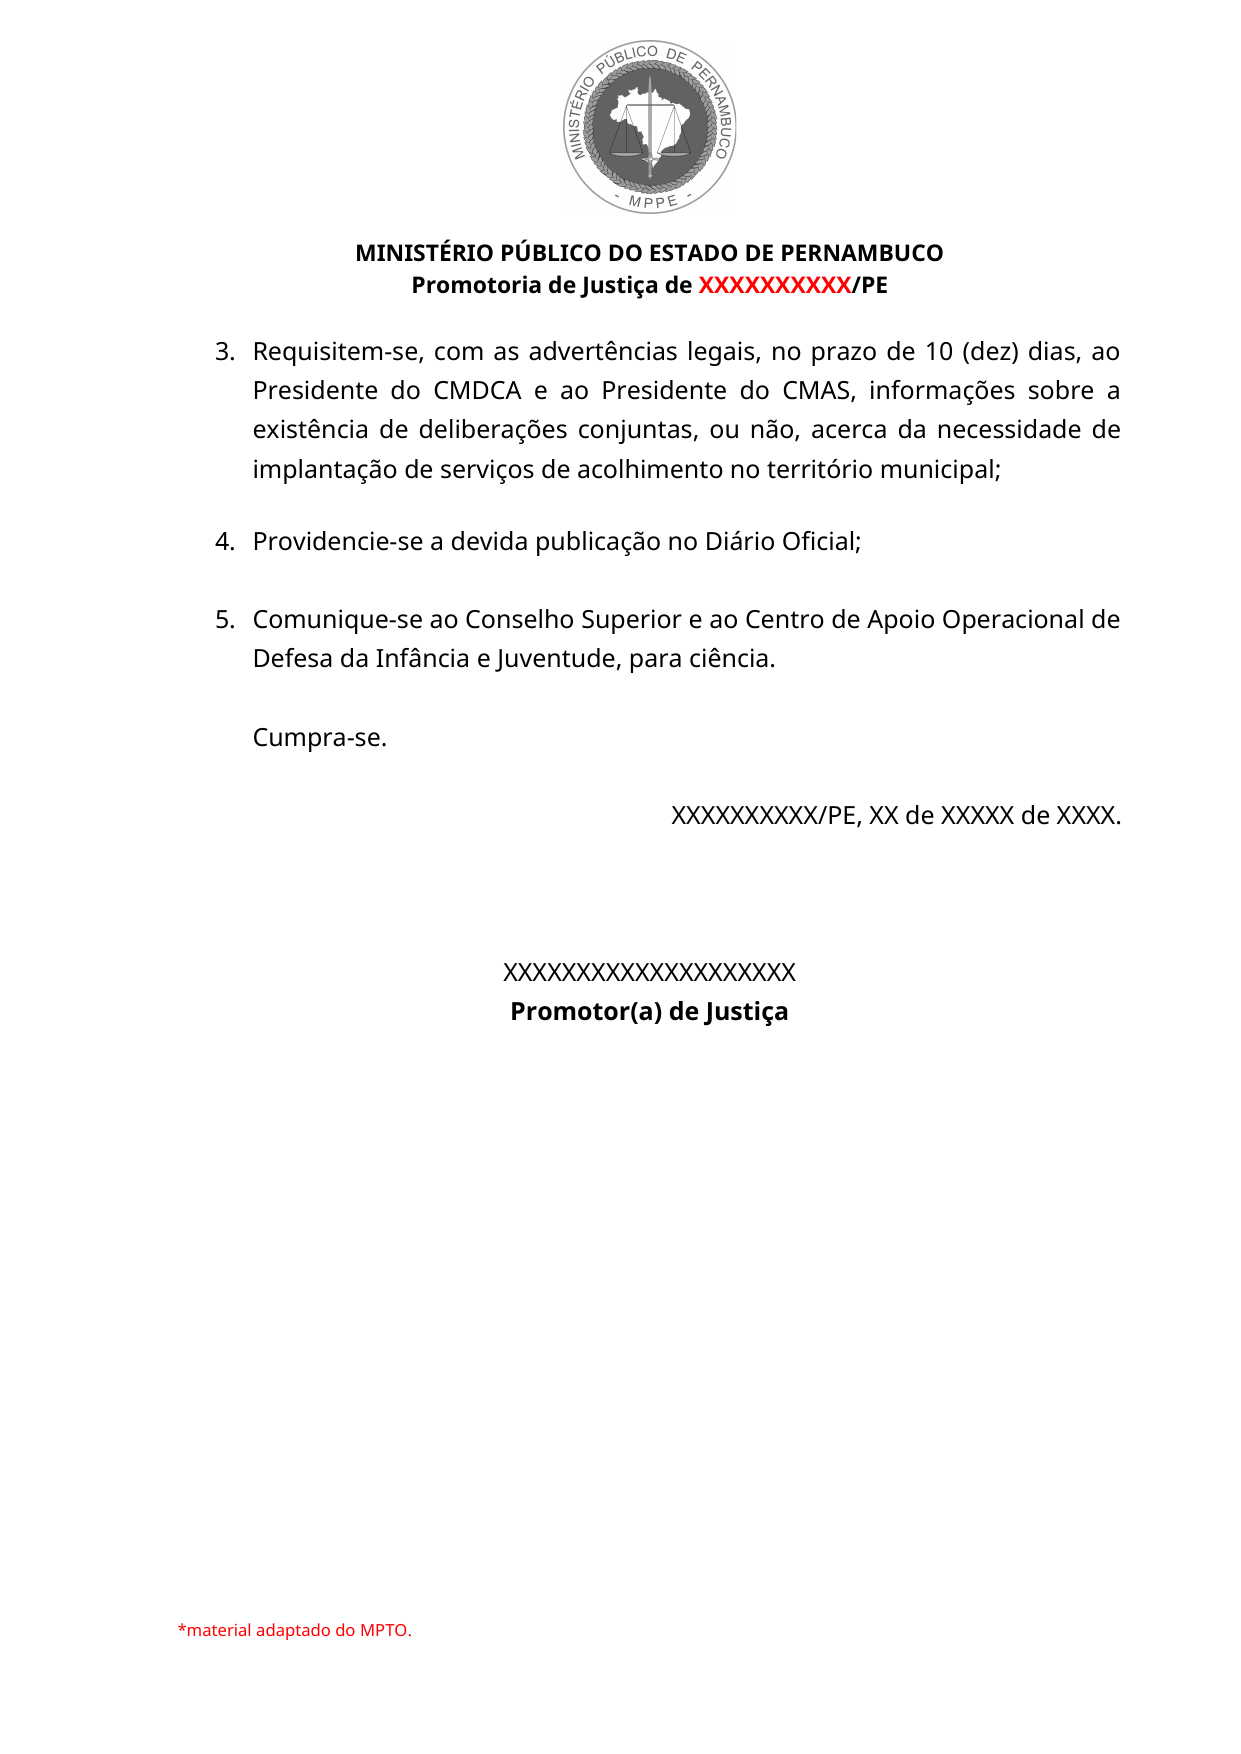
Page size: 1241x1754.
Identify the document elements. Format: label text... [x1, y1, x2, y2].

text Cumpra-se. [177, 719, 1055, 753]
text XXXXXXXXXXXXXXXXXXXX Promotor(a) de Justiça [177, 954, 1122, 1028]
list Providencie-se a devida publicação no Diário Oficial; [215, 523, 1122, 558]
list Comunique-se ao Conselho Superior e ao Centro de Apoio Operacional de Defesa da Infância e Juventude, para ciência. [215, 602, 1122, 675]
list Requisitem-se, com as advertências legais, no prazo de 10 (dez) dias, ao Presidente do CMDCA e ao Presidente do CMAS, informações sobre a existência de deliberações conjuntas, ou não, acerca da necessidade de implantação de serviços de acolhimento no território municipal; [215, 334, 1122, 485]
picture [563, 40, 737, 214]
text XXXXXXXXXX/PE, XX de XXXXX de XXXX. [177, 798, 1122, 832]
